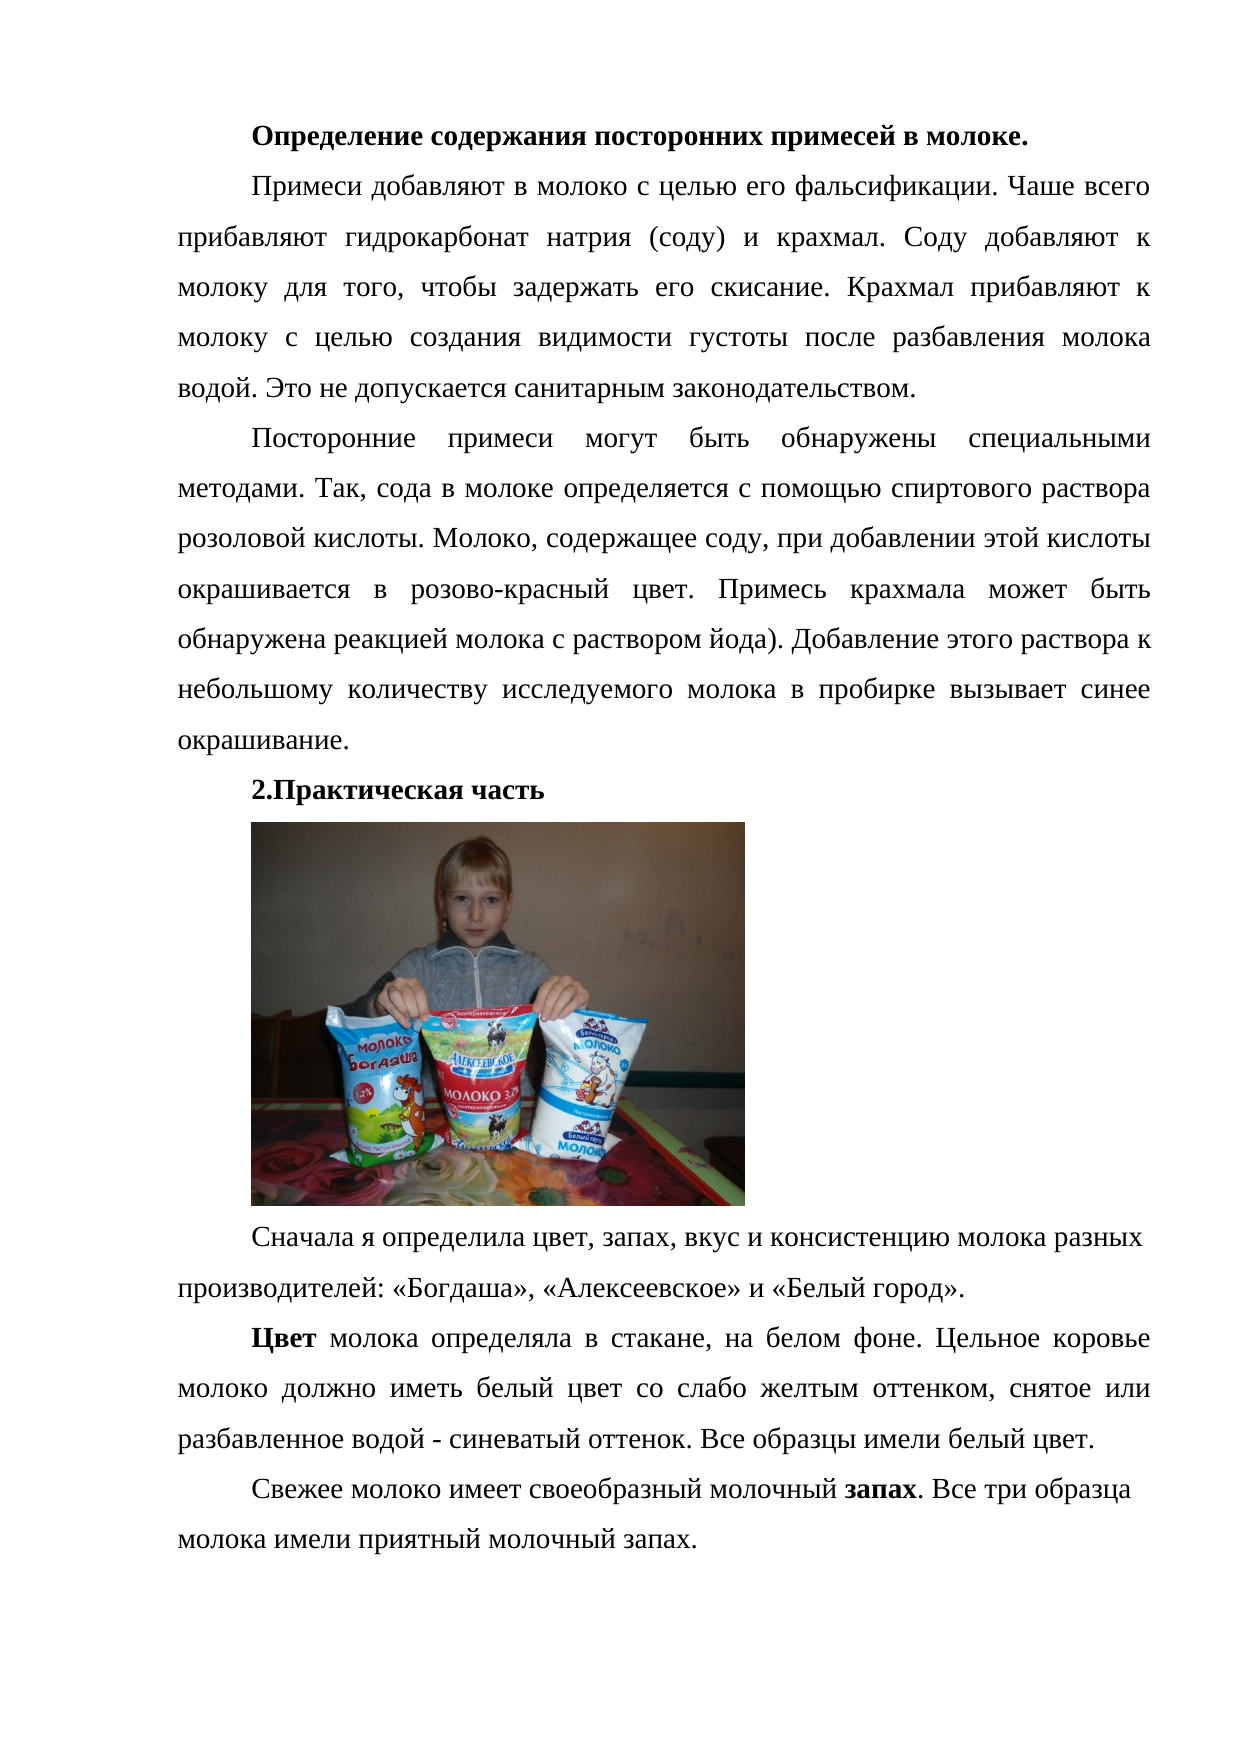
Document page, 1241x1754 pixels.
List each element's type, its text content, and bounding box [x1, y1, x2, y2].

text Примеси добавляют в молоко с целью его фальсификации. Чаше всего прибавляют гидрокарбонат натрия (соду) и крахмал. Соду добавляют к молоку для того, чтобы задержать его скисание. Крахмал прибавляют к молоку с целью создания видимости густоты после разбавления молока водой. Это не допускается санитарным законодательством. [177, 168, 1152, 403]
text Свежее молоко имеет своеобразный молочный запах. Все три образца молока имели приятный молочный запах. [177, 1471, 1152, 1555]
text Определение содержания посторонних примесей в молоке. [177, 118, 1152, 152]
list Цвет молока определяла в стакане, на белом фоне. Цельное коровье молоко должно иметь белый цвет со слабо желтым оттенком, снятое или разбавленное водой - синеватый оттенок. Все образцы имели белый цвет. [177, 1320, 1152, 1454]
picture [251, 822, 745, 1206]
text Сначала я определила цвет, запах, вкус и консистенцию молока разных производителей: «Богдаша», «Алексеевское» и «Белый город». [177, 1219, 1152, 1303]
list 2.Практическая часть [177, 772, 1152, 806]
list Посторонние примеси могут быть обнаружены специальными методами. Так, сода в молоке определяется с помощью спиртового раствора розоловой кислоты. Молоко, содержащее соду, при добавлении этой кислоты окрашивается в розово-красный цвет. Примесь крахмала может быть обнаружена реакцией молока с раствором йода). Добавление этого раствора к небольшому количеству исследуемого молока в пробирке вызывает синее окрашивание. [177, 420, 1152, 755]
